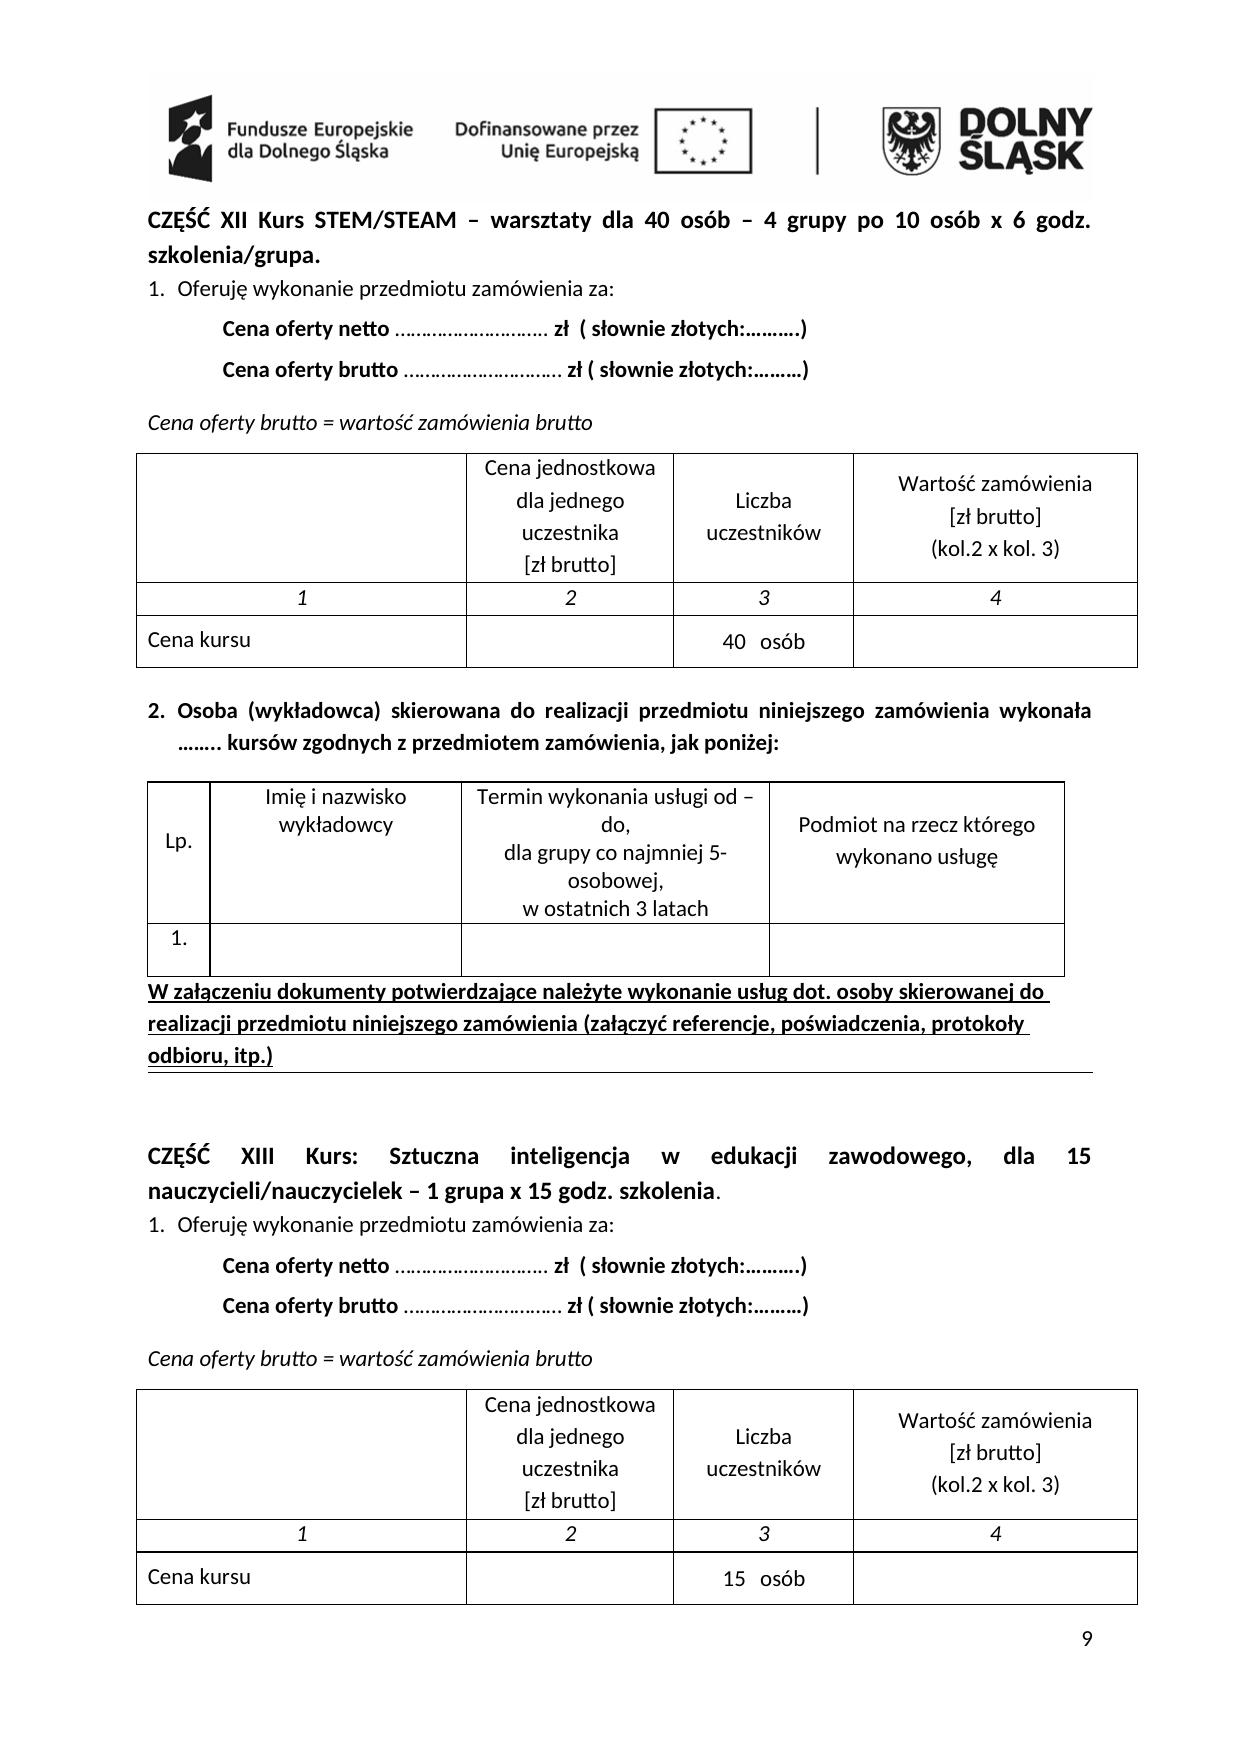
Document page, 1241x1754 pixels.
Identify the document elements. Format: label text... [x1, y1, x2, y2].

picture [147, 73, 1093, 204]
table_cell 1 [137, 1520, 466, 1551]
table_header Wartość zamówienia [zł brutto] (kol.2 x kol. 3) [854, 1390, 1137, 1518]
text Cena oferty brutto = wartość zamówienia brutto [148, 408, 1093, 436]
table_header Cena jednostkowa dla jednego uczestnika [zł brutto] [467, 454, 673, 582]
table_cell 3 [674, 583, 853, 615]
table_header Liczba uczestników [674, 1390, 853, 1518]
table_header Cena jednostkowa dla jednego uczestnika [zł brutto] [467, 1390, 673, 1518]
table_cell osób [674, 1553, 853, 1604]
table_cell [462, 924, 769, 976]
table_header [137, 1390, 466, 1518]
table_cell 2 [467, 1520, 673, 1551]
table_cell 3 [674, 1520, 853, 1551]
table_cell [467, 1553, 673, 1604]
table_header Imię i nazwisko wykładowcy [211, 783, 461, 922]
table_header [137, 454, 466, 582]
table_cell 4 [854, 1520, 1137, 1551]
table_header Liczba uczestników [674, 454, 853, 582]
table_cell 2 [467, 583, 673, 615]
text Cena oferty brutto = wartość zamówienia brutto [148, 1344, 1093, 1372]
text Cena oferty brutto ………………………… zł ( słownie złotych:………) [223, 355, 1093, 383]
text Cena oferty brutto ………………………… zł ( słownie złotych:………) [223, 1291, 1093, 1319]
table_cell 1. [148, 924, 209, 976]
list Oferuję wykonanie przedmiotu zamówienia za: [148, 1210, 1093, 1238]
table_cell [211, 924, 461, 976]
table_cell [467, 616, 673, 667]
table_header Podmiot na rzecz którego wykonano usługę [770, 783, 1064, 922]
text CZĘŚĆ XIII Kurs: Sztuczna inteligencja w edukacji zawodowego, dla 15 nauczycieli/nauczycielek – 1 grupa x 15 godz. szkolenia. [148, 1140, 1093, 1206]
text Cena oferty netto ……………………….. zł ( słownie złotych:……….) [223, 1251, 1093, 1279]
text Cena oferty netto ……………………….. zł ( słownie złotych:……….) [223, 314, 1093, 342]
table_cell [770, 924, 1064, 976]
table_cell 4 [854, 583, 1137, 615]
table_header Lp. [148, 783, 209, 922]
table_cell Cena kursu [137, 1553, 466, 1604]
text W załączeniu dokumenty potwierdzające należyte wykonanie usług dot. osoby skierowanej do realizacji przedmiotu niniejszego zamówienia (załączyć referencje, poświadczenia, protokoły odbioru, itp.) [148, 977, 1093, 1072]
table_cell [854, 616, 1137, 667]
list Oferuję wykonanie przedmiotu zamówienia za: [148, 274, 1093, 302]
table_cell osób [674, 616, 853, 667]
table_header Termin wykonania usługi od –do, dla grupy co najmniej 5-osobowej, w ostatnich 3 latach [462, 783, 769, 922]
table_cell 1 [137, 583, 466, 615]
text CZĘŚĆ XII Kurs STEM/STEAM – warsztaty dla 40 osób – 4 grupy po 10 osób x 6 godz. szkolenia/grupa. [148, 204, 1093, 269]
table_header Wartość zamówienia [zł brutto] (kol.2 x kol. 3) [854, 454, 1137, 582]
table_cell [854, 1553, 1137, 1604]
list Osoba (wykładowca) skierowana do realizacji przedmiotu niniejszego zamówienia wykonała …….. kursów zgodnych z przedmiotem zamówienia, jak poniżej: [148, 696, 1093, 756]
table_cell Cena kursu [137, 616, 466, 667]
